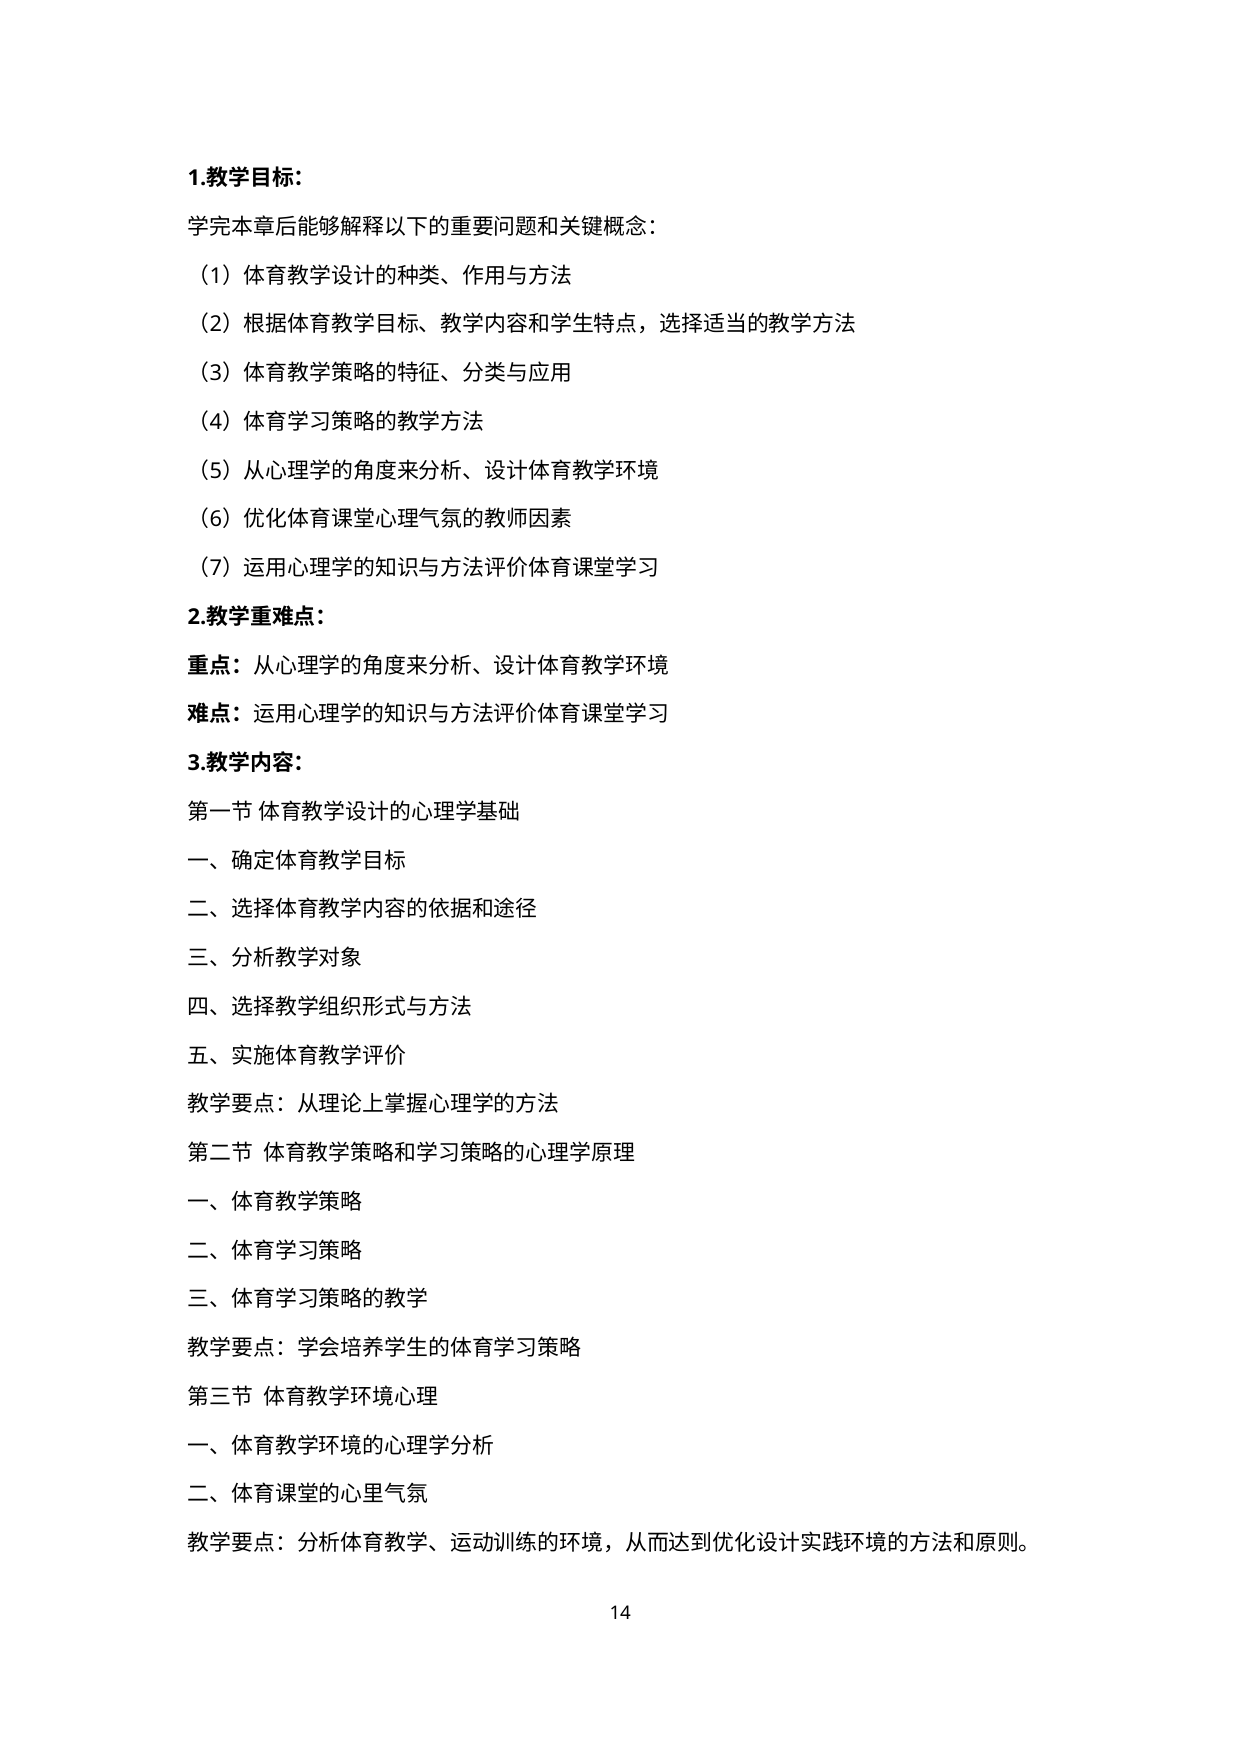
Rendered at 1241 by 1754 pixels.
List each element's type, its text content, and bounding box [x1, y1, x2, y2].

text （3）体育教学策略的特征、分类与应用 [187, 355, 1053, 387]
text 1.教学目标： [187, 160, 1053, 192]
text （4）体育学习策略的教学方法 [187, 403, 1053, 436]
text 第三节 体育教学环境心理 [187, 1378, 1053, 1411]
text 重点：从心理学的角度来分析、设计体育教学环境 [187, 647, 1053, 680]
text 一、体育教学策略 [187, 1183, 1053, 1216]
text 第一节 体育教学设计的心理学基础 [187, 793, 1053, 826]
text （7）运用心理学的知识与方法评价体育课堂学习 [187, 550, 1053, 582]
text 二、体育学习策略 [187, 1232, 1053, 1265]
text 三、体育学习策略的教学 [187, 1281, 1053, 1313]
text 四、选择教学组织形式与方法 [187, 988, 1053, 1021]
text 2.教学重难点： [187, 598, 1053, 631]
text （5）从心理学的角度来分析、设计体育教学环境 [187, 452, 1053, 485]
text 三、分析教学对象 [187, 940, 1053, 972]
text 教学要点：从理论上掌握心理学的方法 [187, 1086, 1053, 1118]
text 二、选择体育教学内容的依据和途径 [187, 891, 1053, 923]
text （2）根据体育教学目标、教学内容和学生特点，选择适当的教学方法 [187, 306, 1053, 338]
text 难点：运用心理学的知识与方法评价体育课堂学习 [187, 696, 1053, 728]
text 一、确定体育教学目标 [187, 842, 1053, 875]
text （1）体育教学设计的种类、作用与方法 [187, 257, 1053, 290]
text 3.教学内容： [187, 745, 1053, 777]
text 教学要点：分析体育教学、运动训练的环境，从而达到优化设计实践环境的方法和原则。 [187, 1525, 1053, 1557]
text 第二节 体育教学策略和学习策略的心理学原理 [187, 1135, 1053, 1167]
text 二、体育课堂的心里气氛 [187, 1476, 1053, 1508]
text 五、实施体育教学评价 [187, 1037, 1053, 1070]
text 教学要点：学会培养学生的体育学习策略 [187, 1330, 1053, 1362]
text 一、体育教学环境的心理学分析 [187, 1427, 1053, 1460]
text （6）优化体育课堂心理气氛的教师因素 [187, 501, 1053, 533]
text 学完本章后能够解释以下的重要问题和关键概念： [187, 208, 1053, 241]
